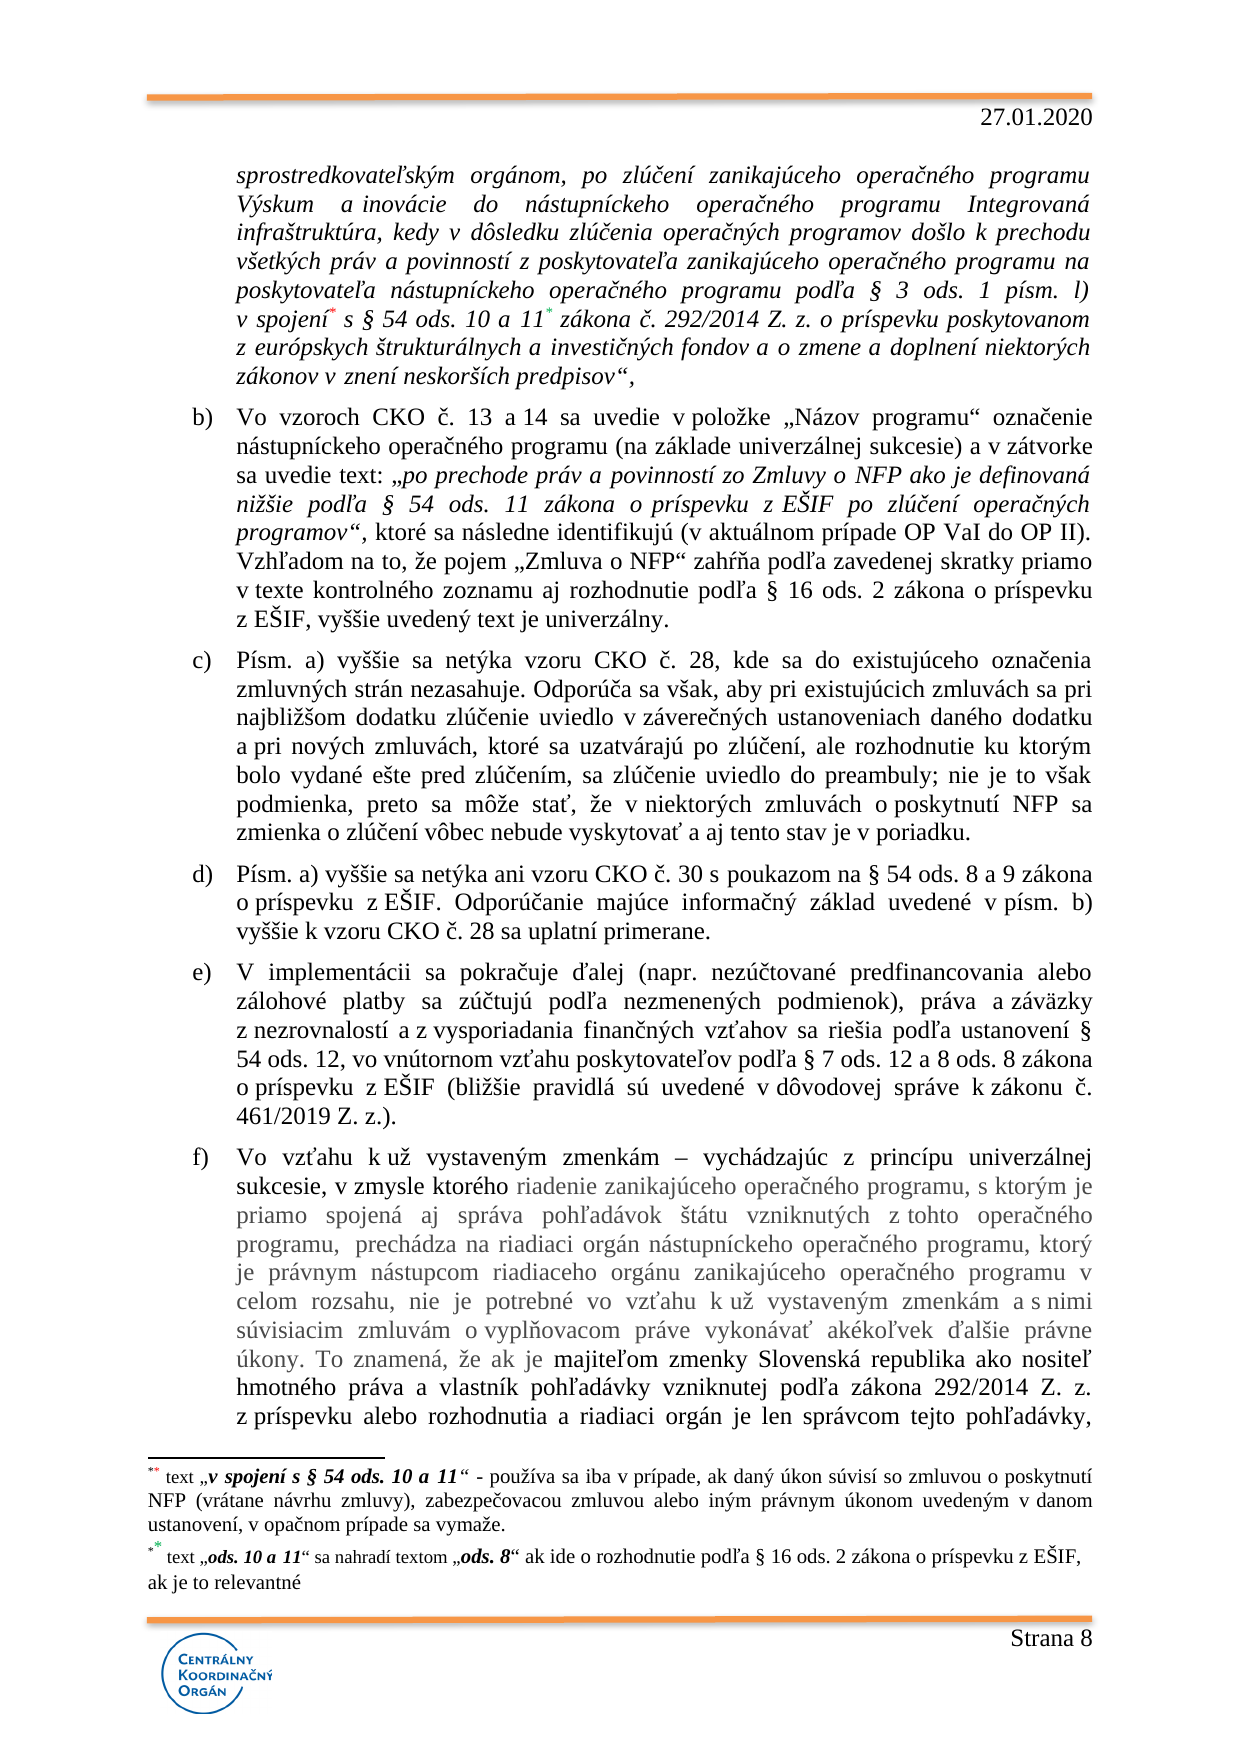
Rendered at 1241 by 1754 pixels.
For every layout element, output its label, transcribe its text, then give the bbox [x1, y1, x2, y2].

picture [159, 1631, 272, 1713]
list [236, 160, 1093, 390]
list Vo vzoroch CKO č. 13 a 14 sa uvedie v položke „Názov programu“ označenie nástupníckeho operačného programu (na základe univerzálnej sukcesie) a v zátvorke sa uvedie text: „po prechode práv a povinností zo Zmluvy o NFP ako je definovaná nižšie podľa § 54 ods. 11 zákona o príspevku z EŠIF po zlúčení operačných programov“, ktoré sa následne identifikujú (v aktuálnom prípade OP VaI do OP II). Vzhľadom na to, že pojem „Zmluva o NFP“ zahŕňa podľa zavedenej skratky priamo v texte kontrolného zoznamu aj rozhodnutie podľa § 16 ods. 2 zákona o príspevku z EŠIF, vyššie uvedený text je univerzálny. [192, 402, 1093, 632]
list V implementácii sa pokračuje ďalej (napr. nezúčtované predfinancovania alebo zálohové platby sa zúčtujú podľa nezmenených podmienok), práva a záväzky z nezrovnalostí a z vysporiadania finančných vzťahov sa riešia podľa ustanovení § 54 ods. 12, vo vnútornom vzťahu poskytovateľov podľa § 7 ods. 12 a 8 ods. 8 zákona o príspevku z EŠIF (bližšie pravidlá sú uvedené v dôvodovej správe k zákonu č. 461/2019 Z. z.). [192, 957, 1093, 1130]
list Písm. a) vyššie sa netýka ani vzoru CKO č. 30 s poukazom na § 54 ods. 8 a 9 zákona o príspevku z EŠIF. Odporúčanie majúce informačný základ uvedené v písm. b) vyššie k vzoru CKO č. 28 sa uplatní primerane. [192, 859, 1093, 945]
list Písm. a) vyššie sa netýka vzoru CKO č. 28, kde sa do existujúceho označenia zmluvných strán nezasahuje. Odporúča sa však, aby pri existujúcich zmluvách sa pri najbližšom dodatku zlúčenie uviedlo v záverečných ustanoveniach daného dodatku a pri nových zmluvách, ktoré sa uzatvárajú po zlúčení, ale rozhodnutie ku ktorým bolo vydané ešte pred zlúčením, sa zlúčenie uviedlo do preambuly; nie je to však podmienka, preto sa môže stať, že v niektorých zmluvách o poskytnutí NFP sa zmienka o zlúčení vôbec nebude vyskytovať a aj tento stav je v poriadku. [192, 645, 1093, 846]
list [192, 1142, 1093, 1430]
